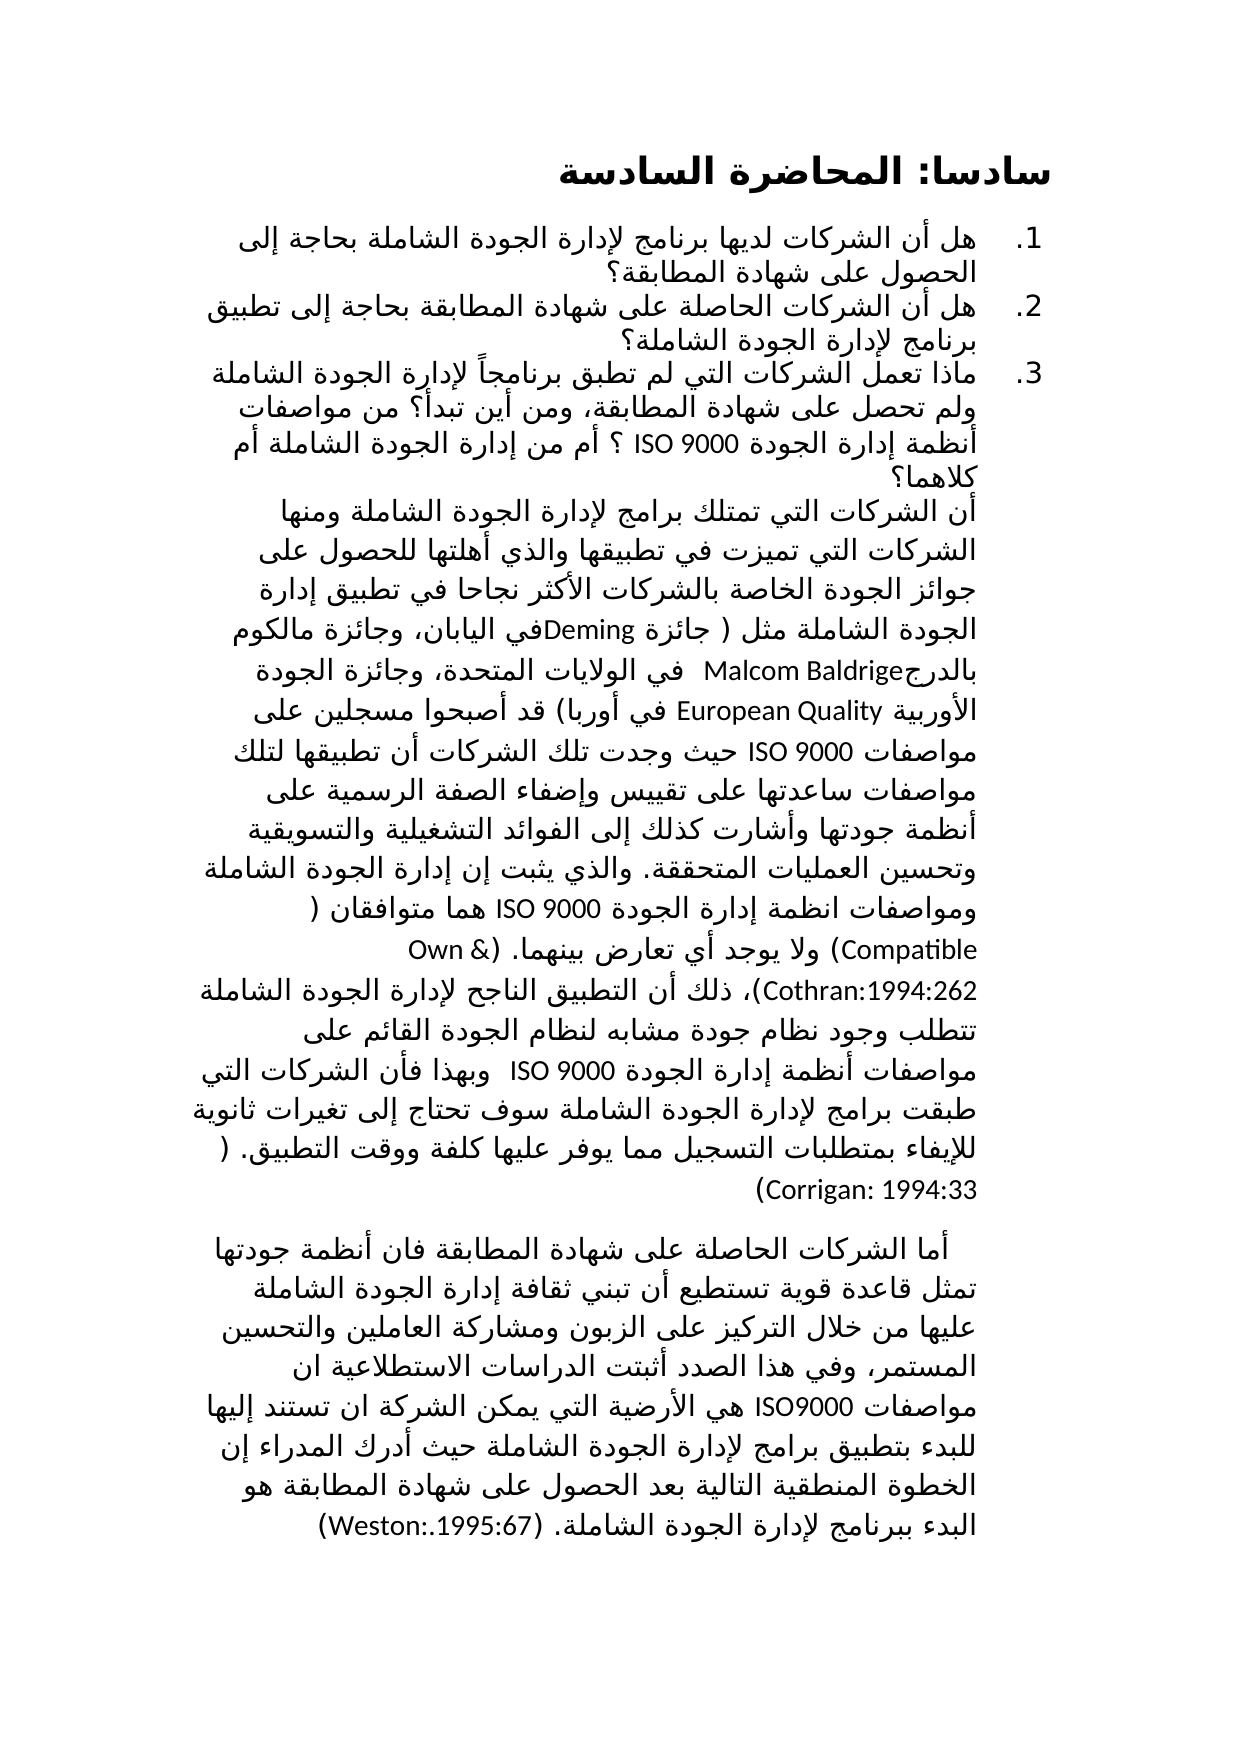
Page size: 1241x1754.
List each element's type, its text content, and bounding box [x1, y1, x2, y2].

text سادسا: المحاضرة السادسة [187, 150, 1053, 194]
list هل أن الشركات الحاصلة على شهادة المطابقة بحاجة إلى تطبيق برنامج لإدارة الجودة الشاملة؟ [187, 289, 1015, 357]
text أن الشركات التي تمتلك برامج لإدارة الجودة الشاملة ومنها الشركات التي تميزت في تطبيقها والذي أهلتها للحصول على جوائز الجودة الخاصة بالشركات الأكثر نجاحا في تطبيق إدارة الجودة الشاملة مثل ( جائزة Demingفي اليابان، وجائزة مالكوم بالدرجMalcom Baldrige في الولايات المتحدة، وجائزة الجودة الأوربية European Quality في أوربا) قد أصبحوا مسجلين على مواصفات ISO 9000 حيث وجدت تلك الشركات أن تطبيقها لتلك مواصفات ساعدتها على تقييس وإضفاء الصفة الرسمية على أنظمة جودتها وأشارت كذلك إلى الفوائد التشغيلية والتسويقية وتحسين العمليات المتحققة. والذي يثبت إن إدارة الجودة الشاملة ومواصفات انظمة إدارة الجودة ISO 9000 هما متوافقان (Compatible) ولا يوجد أي تعارض بينهما. (Own & Cothran:1994:262)، ذلك أن التطبيق الناجح لإدارة الجودة الشاملة تتطلب وجود نظام جودة مشابه لنظام الجودة القائم على مواصفات أنظمة إدارة الجودة ISO 9000 وبهذا فأن الشركات التي طبقت برامج لإدارة الجودة الشاملة سوف تحتاج إلى تغيرات ثانوية للإيفاء بمتطلبات التسجيل مما يوفر عليها كلفة ووقت التطبيق. (Corrigan: 1994:33) [187, 494, 978, 1206]
list هل أن الشركات لديها برنامج لإدارة الجودة الشاملة بحاجة إلى الحصول على شهادة المطابقة؟ [187, 221, 1015, 289]
text أما الشركات الحاصلة على شهادة المطابقة فان أنظمة جودتها تمثل قاعدة قوية تستطيع أن تبني ثقافة إدارة الجودة الشاملة عليها من خلال التركيز على الزبون ومشاركة العاملين والتحسين المستمر، وفي هذا الصدد أثبتت الدراسات الاستطلاعية ان مواصفات ISO9000 هي الأرضية التي يمكن الشركة ان تستند إليها للبدء بتطبيق برامج لإدارة الجودة الشاملة حيث أدرك المدراء إن الخطوة المنطقية التالية بعد الحصول على شهادة المطابقة هو البدء ببرنامج لإدارة الجودة الشاملة. (Weston:.1995:67) [187, 1233, 978, 1543]
list ماذا تعمل الشركات التي لم تطبق برنامجاً لإدارة الجودة الشاملة ولم تحصل على شهادة المطابقة، ومن أين تبدأ؟ من مواصفات أنظمة إدارة الجودة ISO 9000 ؟ أم من إدارة الجودة الشاملة أم كلاهما؟ [187, 357, 1015, 494]
